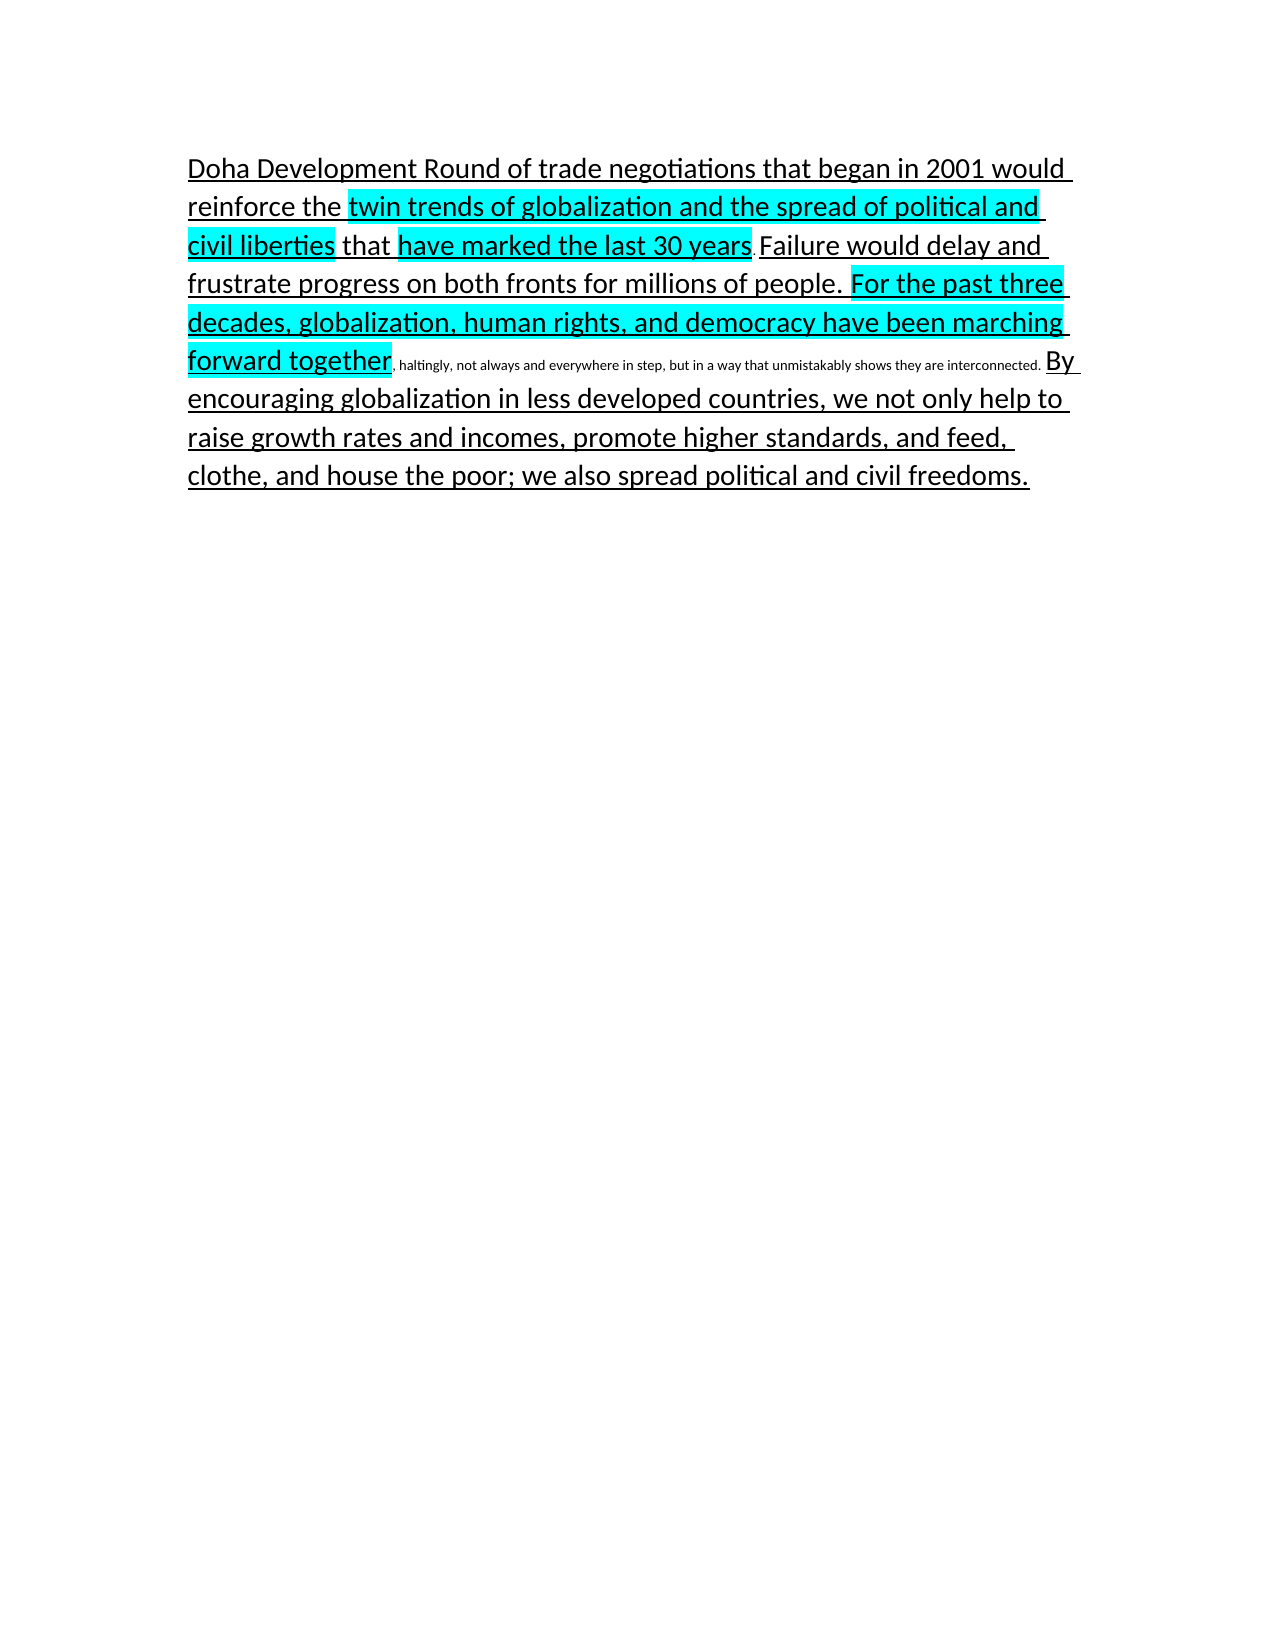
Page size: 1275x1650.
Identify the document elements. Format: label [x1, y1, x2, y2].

text [187, 150, 1087, 493]
